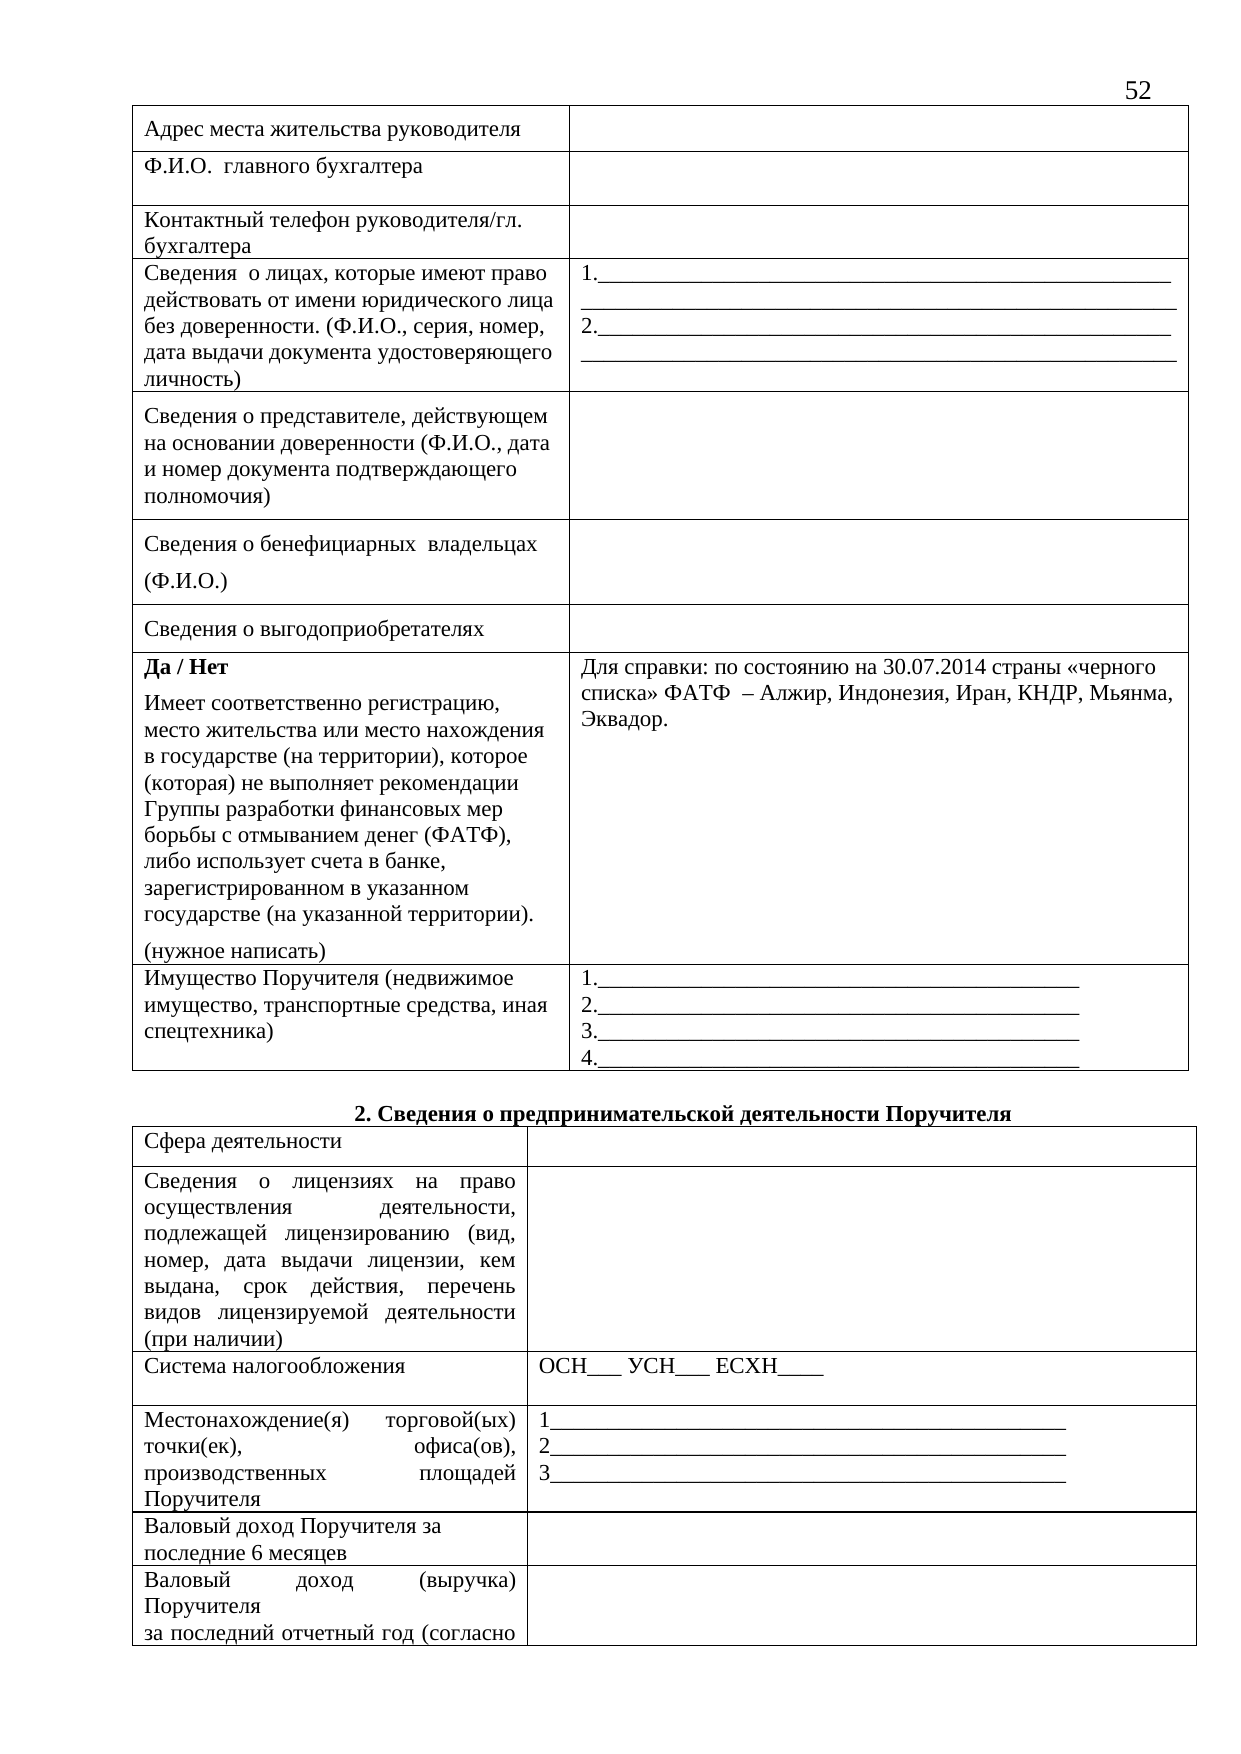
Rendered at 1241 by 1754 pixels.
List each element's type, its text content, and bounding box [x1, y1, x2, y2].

table_cell Контактный телефон руководителя/гл. бухгалтера [133, 206, 569, 258]
table_cell [570, 152, 1188, 204]
table_cell 1_____________________________________________ 2_____________________________________________ 3_____________________________________________ [528, 1406, 1196, 1511]
table_cell [570, 520, 1188, 603]
table_cell [570, 206, 1188, 258]
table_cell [133, 1566, 527, 1645]
text 2. Сведения о предпринимательской деятельности Поручителя [214, 1100, 1152, 1126]
table_cell 1.__________________________________________________ ____________________________________________________ 2.__________________________________________________ ____________________________________________________ [570, 259, 1188, 391]
table_cell Сведения о лицах, которые имеют право действовать от имени юридического лица без доверенности. (Ф.И.О., серия, номер, дата выдачи документа удостоверяющего личность) [133, 259, 569, 391]
table_cell Сведения о выгодоприобретателях [133, 605, 569, 652]
table_cell Имущество Поручителя (недвижимое имущество, транспортные средства, иная спецтехника) [133, 965, 569, 1070]
table_cell [528, 1167, 1196, 1351]
table_header [528, 1127, 1196, 1166]
table_header Сфера деятельности [133, 1127, 527, 1166]
table_cell [570, 605, 1188, 652]
table_cell Система налогообложения [133, 1352, 527, 1405]
table_cell Сведения о представителе, действующем на основании доверенности (Ф.И.О., дата и номер документа подтверждающего полномочия) [133, 392, 569, 518]
table_cell [570, 106, 1188, 151]
table_cell [570, 392, 1188, 518]
table_cell Да / Нет Имеет соответственно регистрацию, место жительства или место нахождения в государстве (на территории), которое (которая) не выполняет рекомендации Группы разработки финансовых мер борьбы с отмыванием денег (ФАТФ), либо использует счета в банке, зарегистрированном в указанном государстве (на указанной территории). (нужное написать) [133, 653, 569, 963]
table_cell Сведения о бенефициарных владельцах (Ф.И.О.) [133, 520, 569, 603]
table_cell [528, 1513, 1196, 1565]
table_cell Валовый доход Поручителя за последние 6 месяцев [133, 1513, 527, 1565]
table_cell 1.__________________________________________ 2.__________________________________________ 3.__________________________________________ 4.__________________________________________ [570, 965, 1188, 1070]
table_cell Ф.И.О. главного бухгалтера [133, 152, 569, 204]
table_cell Местонахождение(я) торговой(ых) точки(ек), офиса(ов), производственных площадей Поручителя [133, 1406, 527, 1511]
table_cell Сведения о лицензиях на право осуществления деятельности, подлежащей лицензированию (вид, номер, дата выдачи лицензии, кем выдана, срок действия, перечень видов лицензируемой деятельности (при наличии) [133, 1167, 527, 1351]
table_cell ОСН___ УСН___ ЕСХН____ [528, 1352, 1196, 1405]
table_cell [528, 1566, 1196, 1645]
table_cell Адрес места жительства руководителя [133, 106, 569, 151]
table_cell Для справки: по состоянию на 30.07.2014 страны «черного списка» ФАТФ – Алжир, Индонезия, Иран, КНДР, Мьянма, Эквадор. [570, 653, 1188, 963]
